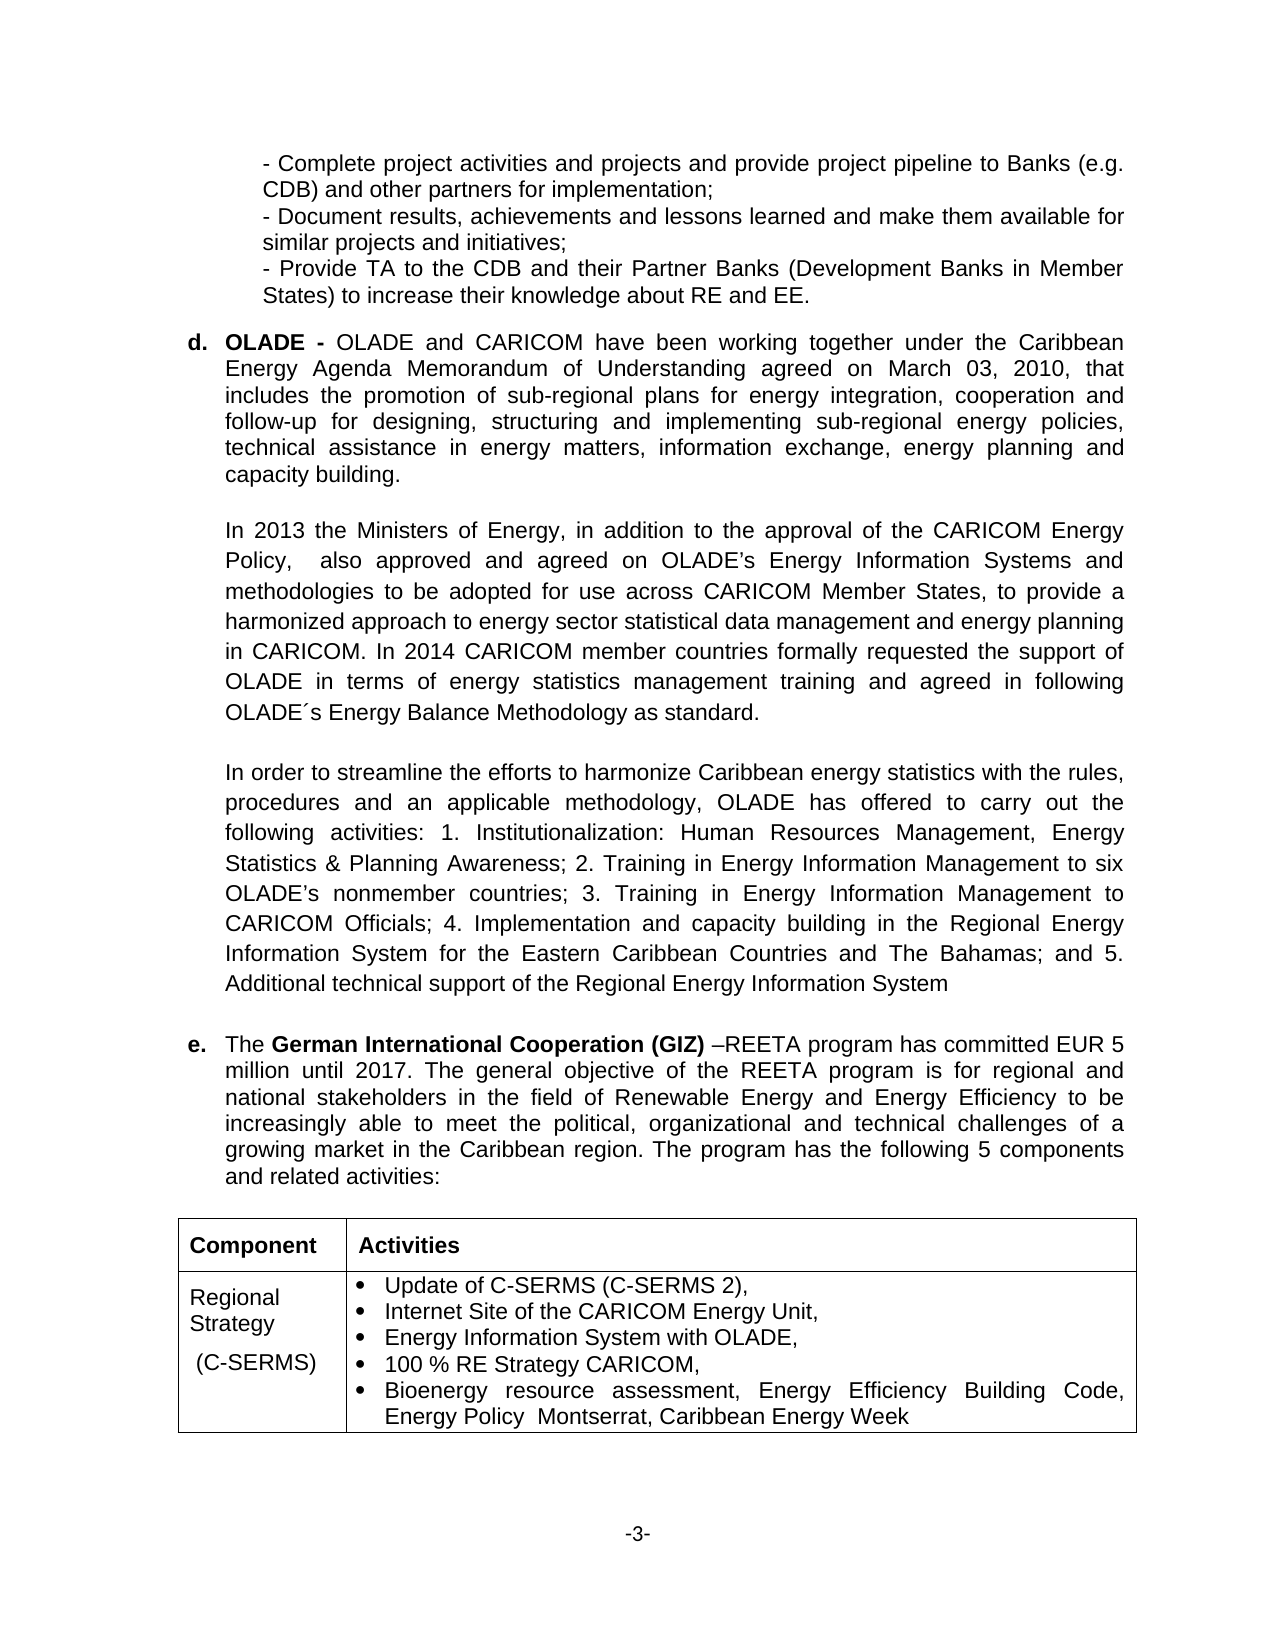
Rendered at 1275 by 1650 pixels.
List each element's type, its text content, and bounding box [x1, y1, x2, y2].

table_header Component [179, 1219, 346, 1271]
text - Document results, achievements and lessons learned and make them available for similar projects and initiatives; [262, 203, 1125, 255]
table_cell Regional Strategy (C-SERMS) [179, 1272, 346, 1432]
list The German International Cooperation (GIZ) –REETA program has committed EUR 5 million until 2017. The general objective of the REETA program is for regional and national stakeholders in the field of Renewable Energy and Energy Efficiency to be increasingly able to meet the political, organizational and technical challenges of a growing market in the Caribbean region. The program has the following 5 components and related activities: [187, 1031, 1125, 1189]
text - Provide TA to the CDB and their Partner Banks (Development Banks in Member States) to increase their knowledge about RE and EE. [262, 255, 1125, 308]
list OLADE - OLADE and CARICOM have been working together under the Caribbean Energy Agenda Memorandum of Understanding agreed on March 03, 2010, that includes the promotion of sub-regional plans for energy integration, cooperation and follow-up for designing, structuring and implementing sub-regional energy policies, technical assistance in energy matters, information exchange, energy planning and capacity building. [187, 329, 1125, 487]
table_header Activities [347, 1219, 1136, 1271]
list In order to streamline the efforts to harmonize Caribbean energy statistics with the rules, procedures and an applicable methodology, OLADE has offered to carry out the following activities: 1. Institutionalization: Human Resources Management, Energy Statistics & Planning Awareness; 2. Training in Energy Information Management to six OLADE’s nonmember countries; 3. Training in Energy Information Management to CARICOM Officials; 4. Implementation and capacity building in the Regional Energy Information System for the Eastern Caribbean Countries and The Bahamas; and 5. Additional technical support of the Regional Energy Information System [225, 759, 1125, 997]
text - Complete project activities and projects and provide project pipeline to Banks (e.g. CDB) and other partners for implementation; [262, 150, 1125, 203]
table_cell Update of C-SERMS (C-SERMS 2), Internet Site of the CARICOM Energy Unit, Energy Information System with OLADE, 100 % RE Strategy CARICOM, Bioenergy resource assessment, Energy Efficiency Building Code, Energy Policy Montserrat, Caribbean Energy Week [347, 1272, 1136, 1432]
list In 2013 the Ministers of Energy, in addition to the approval of the CARICOM Energy Policy, also approved and agreed on OLADE’s Energy Information Systems and methodologies to be adopted for use across CARICOM Member States, to provide a harmonized approach to energy sector statistical data management and energy planning in CARICOM. In 2014 CARICOM member countries formally requested the support of OLADE in terms of energy statistics management training and agreed in following OLADE´s Energy Balance Methodology as standard. [225, 517, 1125, 725]
